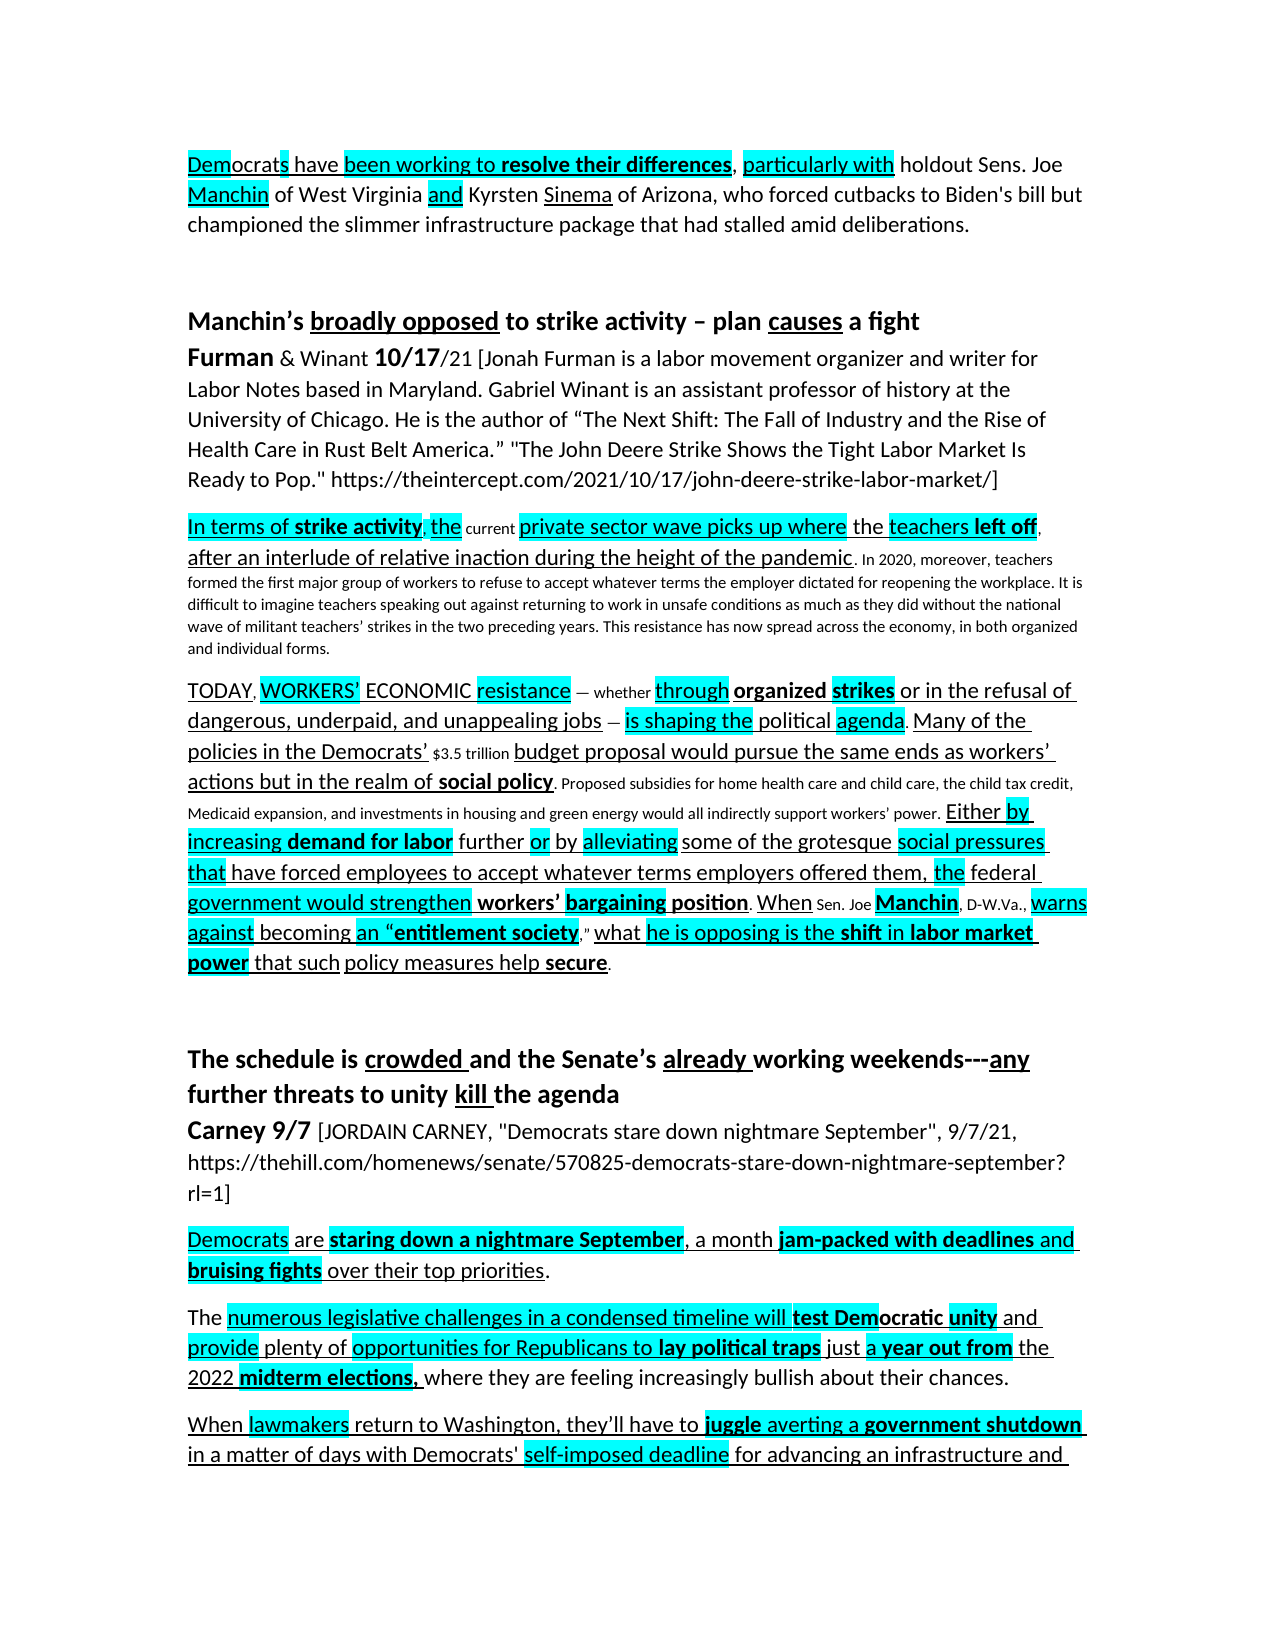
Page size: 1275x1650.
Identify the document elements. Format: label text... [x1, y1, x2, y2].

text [187, 1435, 1087, 1468]
text Democrats are staring down a nightmare September, a month jam-packed with deadlines and bruising fights over their top priorities. [187, 1226, 1087, 1284]
text In terms of strike activity, the current private sector wave picks up where the teachers left off, after an interlude of relative inaction during the height of the pandemic. In 2020, moreover, teachers formed the first major group of workers to refuse to accept whatever terms the employer dictated for reopening the workplace. It is difficult to imagine teachers speaking out against returning to work in unsafe conditions as much as they did without the national wave of militant teachers’ strikes in the two preceding years. This resistance has now spread across the economy, in both organized and individual forms. [187, 512, 1087, 658]
subtitle Manchin’s broadly opposed to strike activity – plan causes a fight [187, 304, 1087, 337]
text The numerous legislative challenges in a condensed timeline will test Democratic unity and provide plenty of opportunities for Republicans to lay political traps just a year out from the 2022 midterm elections, where they are feeling increasingly bullish about their chances. [187, 1303, 1087, 1391]
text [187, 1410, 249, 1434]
text Democrats have been working to resolve their differences, particularly with holdout Sens. Joe Manchin of West Virginia and Kyrsten Sinema of Arizona, who forced cutbacks to Biden's bill but championed the slimmer infrastructure package that had stalled amid deliberations. [187, 150, 1087, 238]
text Carney 9/7 [JORDAIN CARNEY, "Democrats stare down nightmare September", 9/7/21, https://thehill.com/homenews/senate/570825-democrats-stare-down-nightmare-september?rl=1] [187, 1113, 1087, 1207]
text TODAY, WORKERS’ ECONOMIC resistance — whether through organized strikes or in the refusal of dangerous, underpaid, and unappealing jobs — is shaping the political agenda. Many of the policies in the Democrats’ $3.5 trillion budget proposal would pursue the same ends as workers’ actions but in the realm of social policy. Proposed subsidies for home health care and child care, the child tax credit, Medicaid expansion, and investments in housing and green energy would all indirectly support workers’ power. Either by increasing demand for labor further or by alleviating some of the grotesque social pressures that have forced employees to accept whatever terms employers offered them, the federal government would strengthen workers’ bargaining position. When Sen. Joe Manchin, D-W.Va., warns against becoming an “entitlement society,” what he is opposing is the shift in labor market power that such policy measures help secure. [187, 676, 1087, 976]
subtitle The schedule is crowded and the Senate’s already working weekends---any further threats to unity kill the agenda [187, 1042, 1087, 1111]
text Furman & Winant 10/17/21 [Jonah Furman is a labor movement organizer and writer for Labor Notes based in Maryland. Gabriel Winant is an assistant professor of history at the University of Chicago. He is the author of “The Next Shift: The Fall of Industry and the Rise of Health Care in Rust Belt America.” "The John Deere Strike Shows the Tight Labor Market Is Ready to Pop." https://theintercept.com/2021/10/17/john-deere-strike-labor-market/] [187, 340, 1087, 494]
